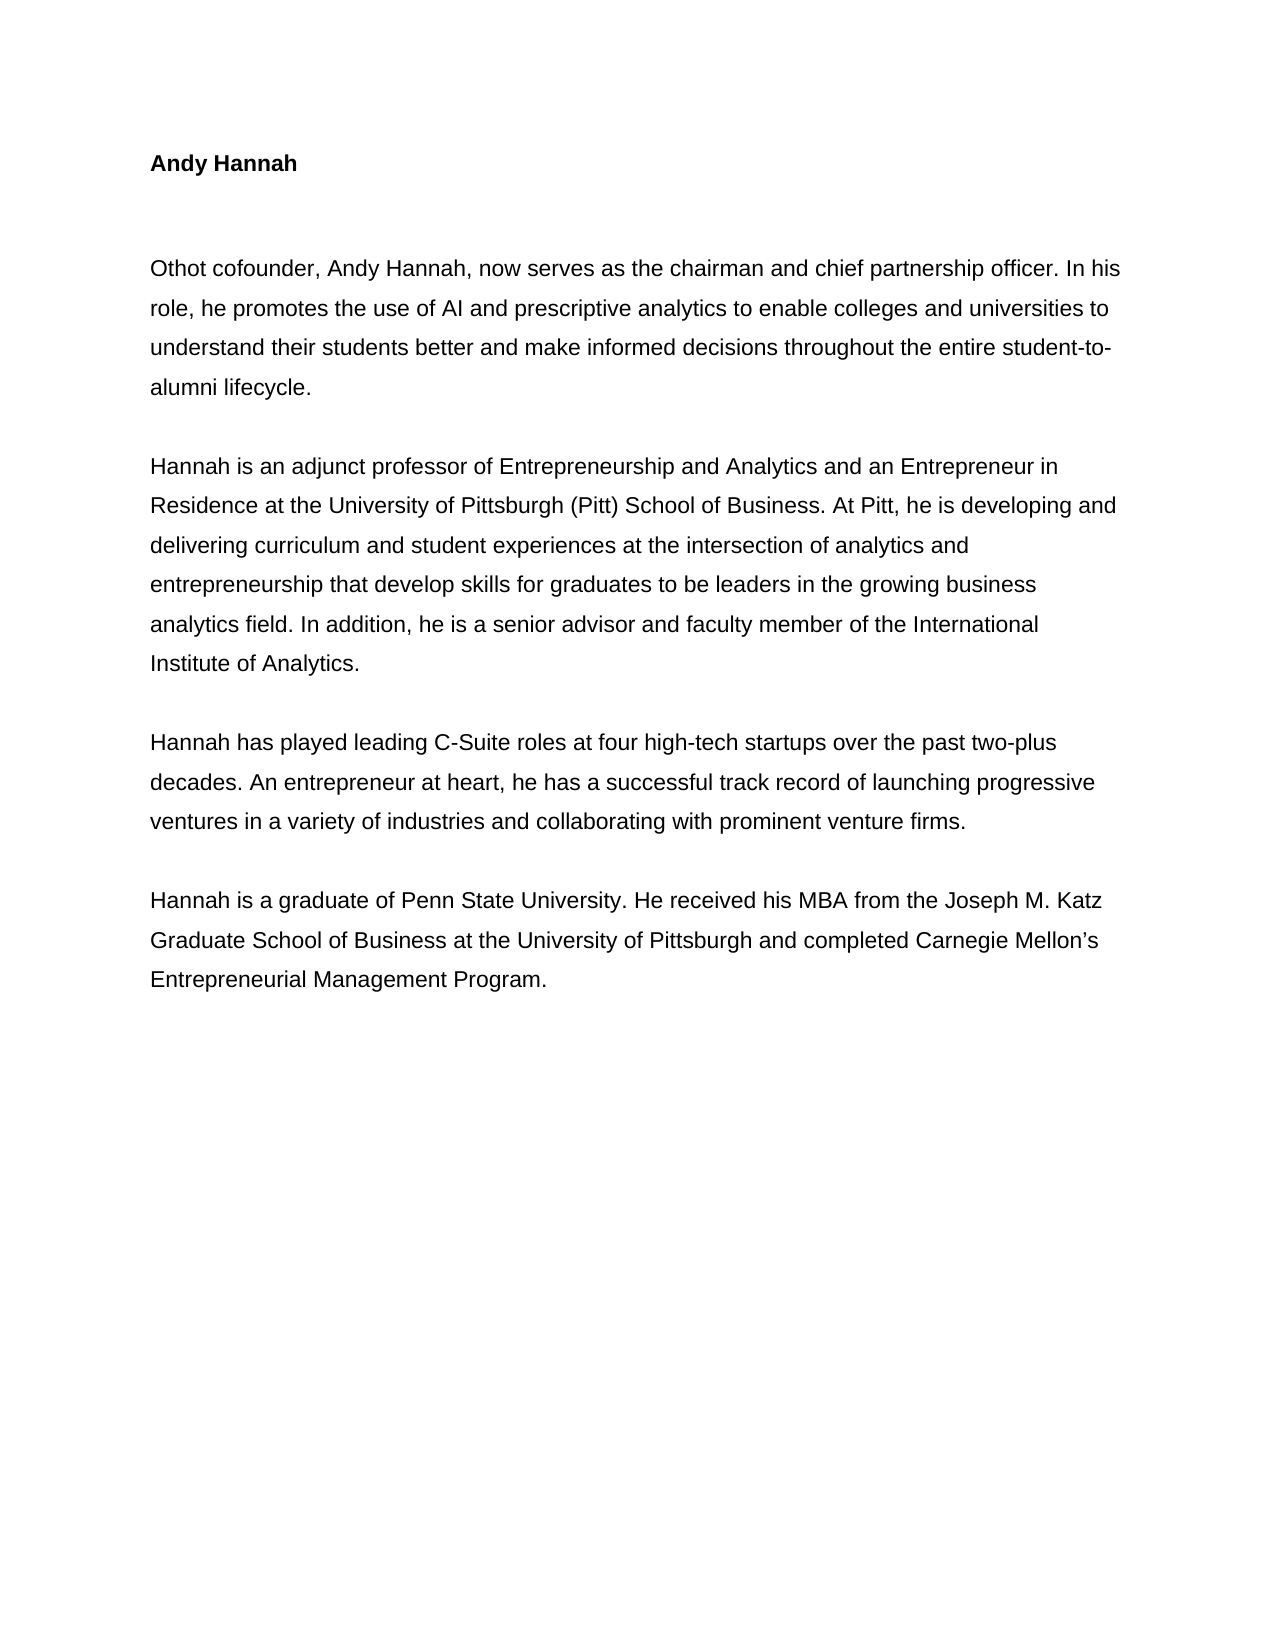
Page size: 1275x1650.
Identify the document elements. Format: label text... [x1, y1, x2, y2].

text Hannah is a graduate of Penn State University. He received his MBA from the Joseph M. Katz Graduate School of Business at the University of Pittsburgh and completed Carnegie Mellon’s Entrepreneurial Management Program. [150, 887, 1125, 992]
text Othot cofounder, Andy Hannah, now serves as the chairman and chief partnership officer. In his role, he promotes the use of AI and prescriptive analytics to enable colleges and universities to understand their students better and make informed decisions throughout the entire student-to-alumni lifecycle. [150, 255, 1125, 400]
text Andy Hannah [150, 150, 1125, 176]
text Hannah is an adjunct professor of Entrepreneurship and Analytics and an Entrepreneur in Residence at the University of Pittsburgh (Pitt) School of Business. At Pitt, he is developing and delivering curriculum and student experiences at the intersection of analytics and entrepreneurship that develop skills for graduates to be leaders in the growing business analytics field. In addition, he is a senior advisor and faculty member of the International Institute of Analytics. [150, 453, 1125, 677]
text Hannah has played leading C-Suite roles at four high-tech startups over the past two-plus decades. An entrepreneur at heart, he has a successful track record of launching progressive ventures in a variety of industries and collaborating with prominent venture firms. [150, 729, 1125, 834]
